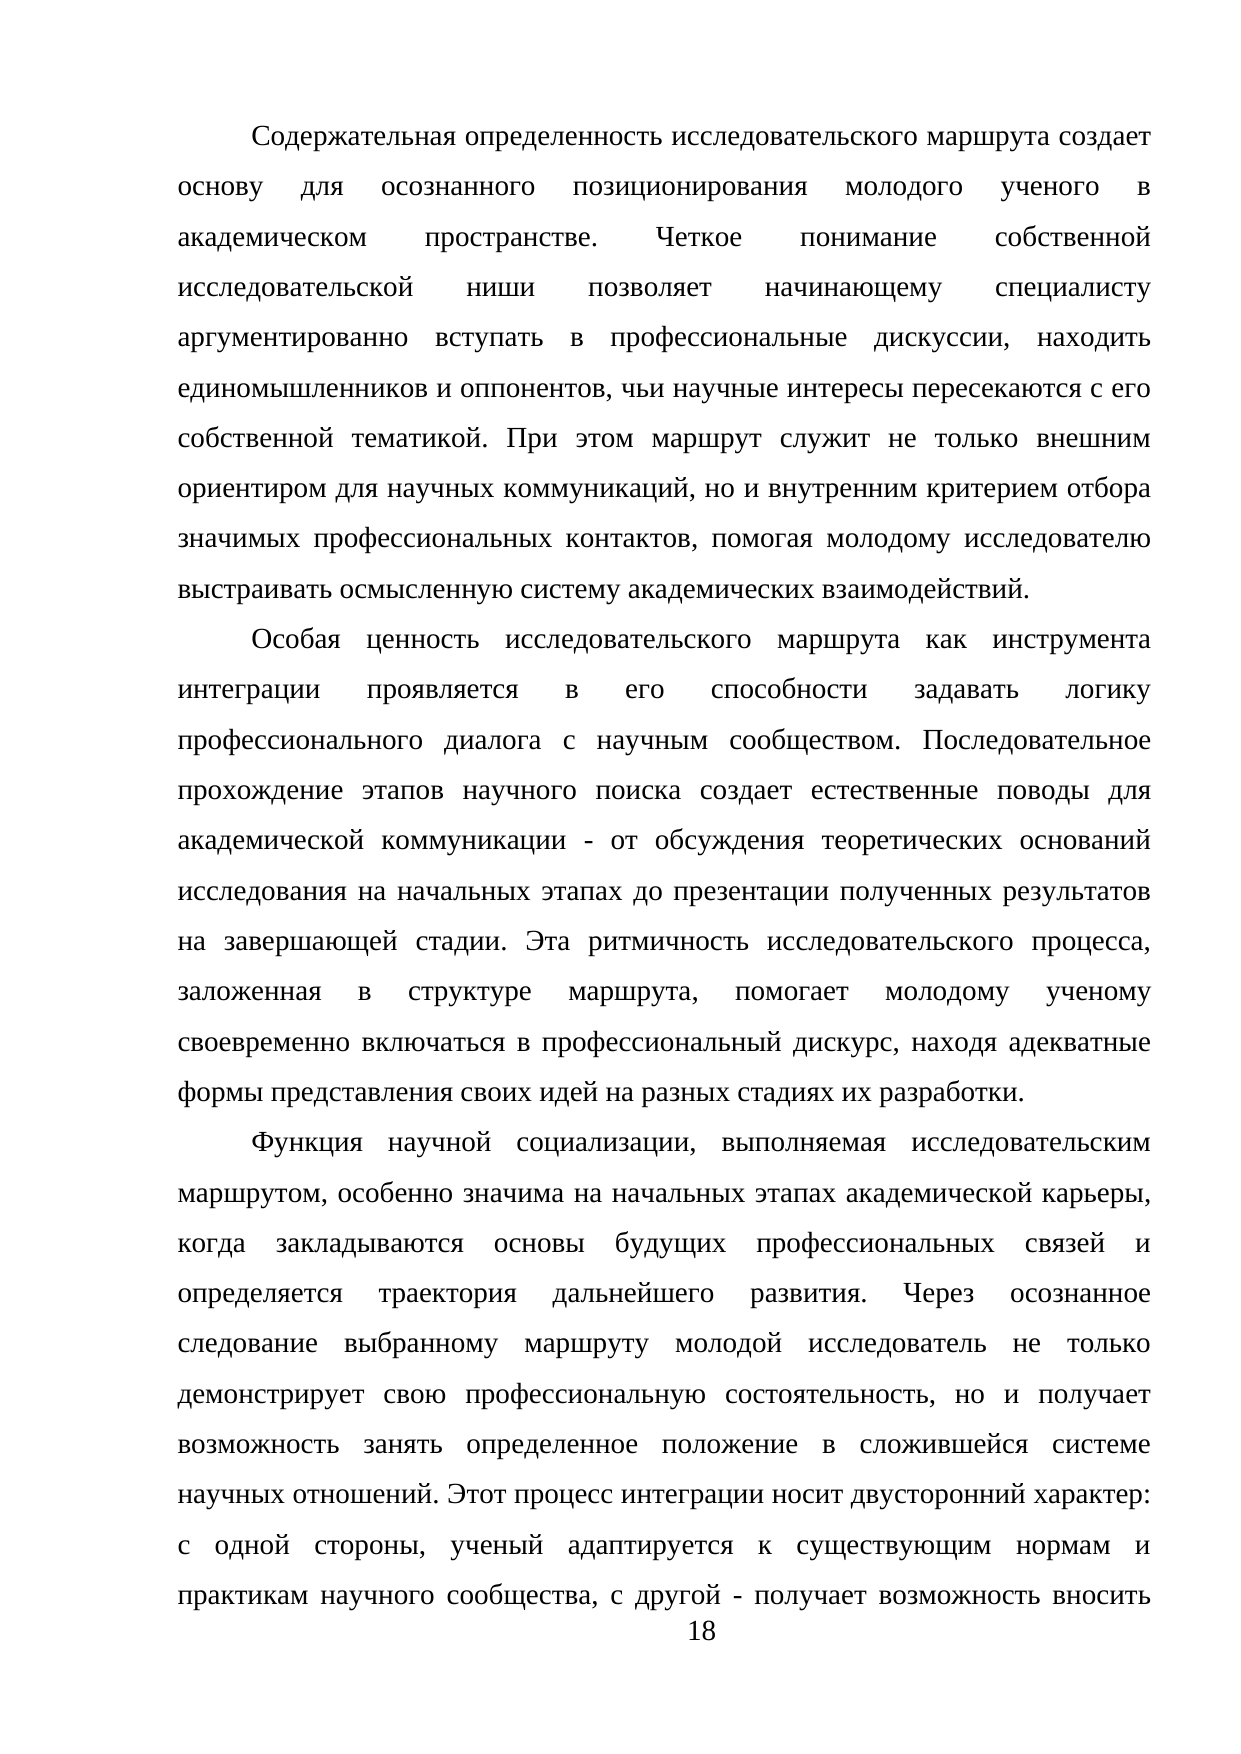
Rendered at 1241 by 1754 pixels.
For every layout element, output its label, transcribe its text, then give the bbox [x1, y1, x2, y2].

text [177, 1124, 1152, 1611]
text Содержательная определенность исследовательского маршрута создает основу для осознанного позиционирования молодого ученого в академическом пространстве. Четкое понимание собственной исследовательской ниши позволяет начинающему специалисту аргументированно вступать в профессиональные дискуссии, находить единомышленников и оппонентов, чьи научные интересы пересекаются с его собственной тематикой. При этом маршрут служит не только внешним ориентиром для научных коммуникаций, но и внутренним критерием отбора значимых профессиональных контактов, помогая молодому исследователю выстраивать осмысленную систему академических взаимодействий. [177, 118, 1152, 604]
text Особая ценность исследовательского маршрута как инструмента интеграции проявляется в его способности задавать логику профессионального диалога с научным сообществом. Последовательное прохождение этапов научного поиска создает естественные поводы для академической коммуникации - от обсуждения теоретических оснований исследования на начальных этапах до презентации полученных результатов на завершающей стадии. Эта ритмичность исследовательского процесса, заложенная в структуре маршрута, помогает молодому ученому своевременно включаться в профессиональный дискурс, находя адекватные формы представления своих идей на разных стадиях их разработки. [177, 621, 1152, 1108]
